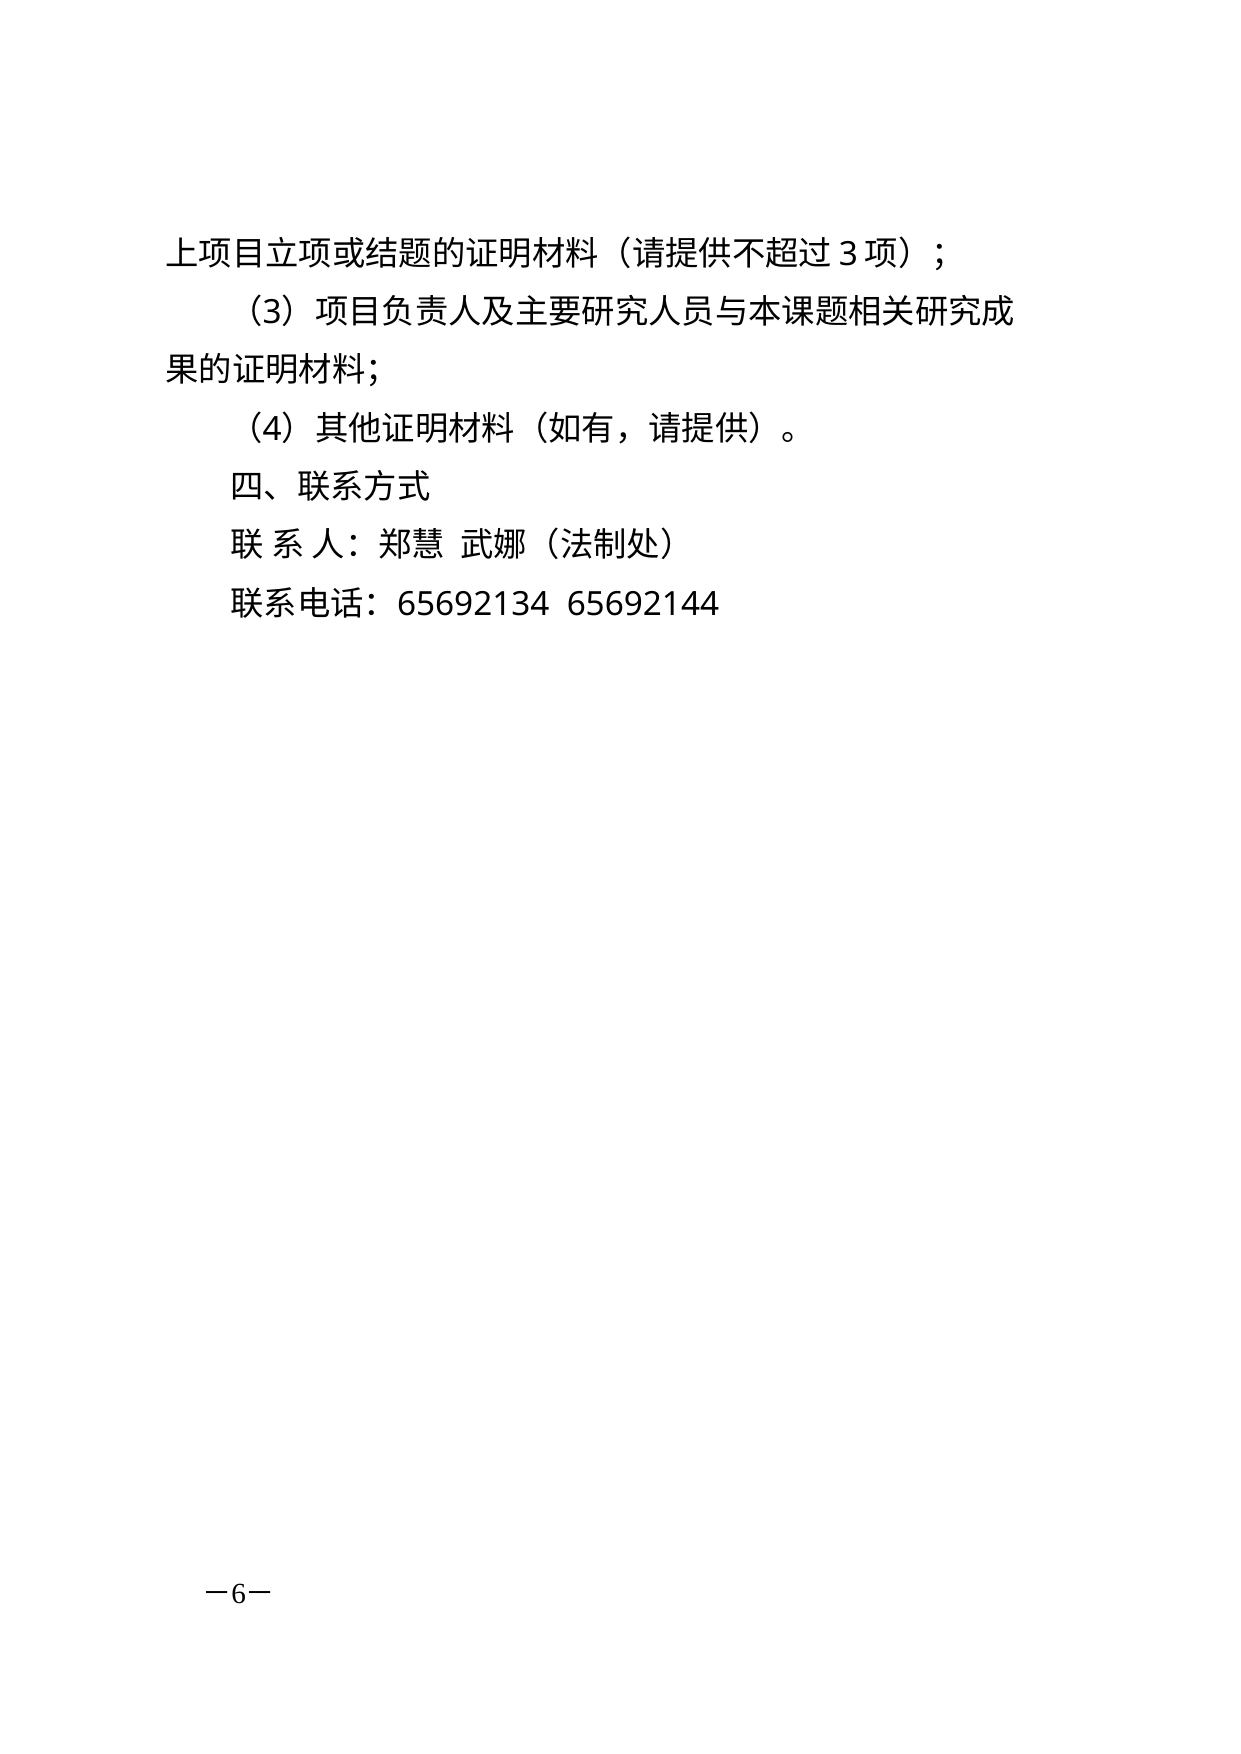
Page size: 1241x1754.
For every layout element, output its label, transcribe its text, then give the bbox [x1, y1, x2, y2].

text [165, 218, 1028, 277]
text 联 系 人：郑慧 武娜（法制处） [165, 510, 1087, 568]
text 联系电话：65692134 65692144 [165, 568, 1087, 627]
text （3）项目负责人及主要研究人员与本课题相关研究成果的证明材料； [165, 277, 1028, 393]
text 四、联系方式 [165, 452, 1087, 510]
text （4）其他证明材料（如有，请提供）。 [165, 393, 1087, 452]
